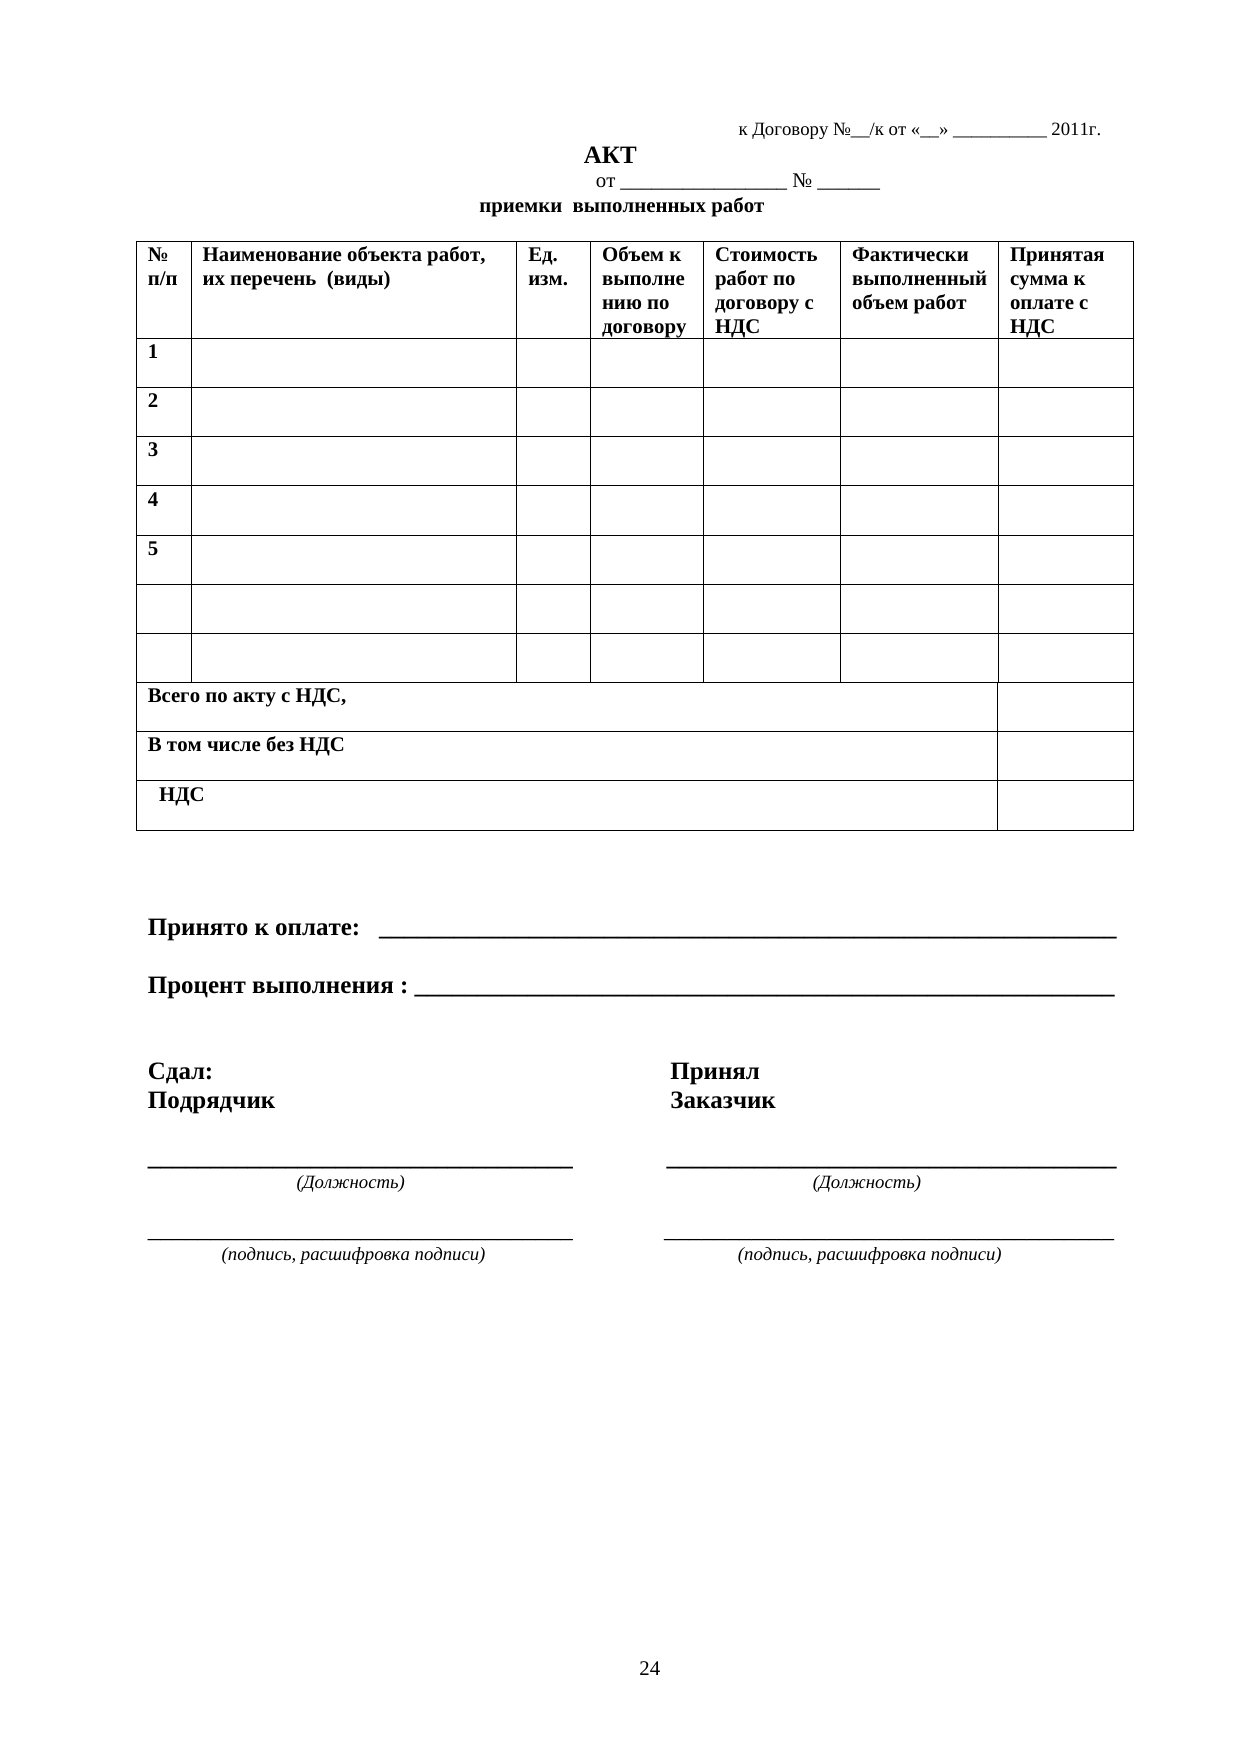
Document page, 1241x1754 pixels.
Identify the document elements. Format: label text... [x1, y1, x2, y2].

table_cell [591, 536, 703, 584]
text приемки выполненных работ [148, 192, 1152, 217]
table_cell [517, 634, 590, 682]
table_header Фактически выполненный объем работ [841, 242, 998, 338]
table_cell [704, 388, 840, 436]
table_cell [137, 634, 191, 682]
table_cell [841, 634, 998, 682]
table_cell [998, 732, 1133, 780]
text к Договору №__/к от «__» __________ 2011г. [738, 118, 1152, 140]
table_cell [591, 585, 703, 633]
table_cell [704, 339, 840, 387]
text __________________________________ ____________________________________ [148, 1142, 1152, 1171]
table_cell [704, 634, 840, 682]
text Сдал: Принял [148, 1056, 1152, 1085]
table_cell [591, 634, 703, 682]
text __________________________________ ____________________________________ (подпись, расшифровка подписи) (подпись, расшифровка подписи) [148, 1214, 1152, 1264]
text АКТ [148, 140, 1152, 168]
table_cell [999, 536, 1133, 584]
text от ________________ № ______ [148, 168, 1152, 192]
table_cell [517, 437, 590, 485]
table_cell [704, 536, 840, 584]
table_cell [591, 486, 703, 534]
table_cell [841, 339, 998, 387]
table_cell 3 [137, 437, 191, 485]
table_cell [998, 683, 1133, 731]
table_cell [192, 585, 516, 633]
table_cell [517, 388, 590, 436]
table_cell [999, 634, 1133, 682]
text Принято к оплате: ___________________________________________________________ [148, 912, 1152, 941]
table_cell [999, 585, 1133, 633]
table_cell [841, 585, 998, 633]
table_cell [704, 486, 840, 534]
table_cell [591, 437, 703, 485]
table_cell 5 [137, 536, 191, 584]
table_cell [192, 339, 516, 387]
table_cell [999, 486, 1133, 534]
table_cell Всего по акту с НДС, [137, 683, 997, 731]
table_cell [998, 781, 1133, 829]
table_cell [841, 536, 998, 584]
table_cell [999, 339, 1133, 387]
table_cell [591, 388, 703, 436]
table_header Объем к выполнению по договору [591, 242, 703, 338]
table_cell 4 [137, 486, 191, 534]
table_header Стоимость работ по договору с НДС [704, 242, 840, 338]
text (Должность) (Должность) [148, 1171, 1152, 1192]
table_cell НДС [137, 781, 997, 829]
table_cell [192, 536, 516, 584]
table_cell 2 [137, 388, 191, 436]
table_cell [517, 585, 590, 633]
table_cell [517, 339, 590, 387]
table_cell [517, 536, 590, 584]
table_cell [999, 388, 1133, 436]
table_cell 1 [137, 339, 191, 387]
table_cell [192, 634, 516, 682]
table_cell [192, 437, 516, 485]
table_cell [517, 486, 590, 534]
table_cell [591, 339, 703, 387]
table_cell [841, 486, 998, 534]
table_cell [704, 585, 840, 633]
table_cell [192, 388, 516, 436]
table_cell [841, 388, 998, 436]
table_cell [704, 437, 840, 485]
table_header Принятая сумма к оплате с НДС [999, 242, 1133, 338]
table_cell [192, 486, 516, 534]
table_cell [999, 437, 1133, 485]
text Подрядчик Заказчик [148, 1085, 1152, 1113]
table_cell [841, 437, 998, 485]
table_cell [137, 585, 191, 633]
text Процент выполнения : ________________________________________________________ [148, 970, 1152, 998]
table_header Ед. изм. [517, 242, 590, 338]
table_cell В том числе без НДС [137, 732, 997, 780]
table_header № п/п [137, 242, 191, 338]
table_header Наименование объекта работ, их перечень (виды) [192, 242, 516, 338]
